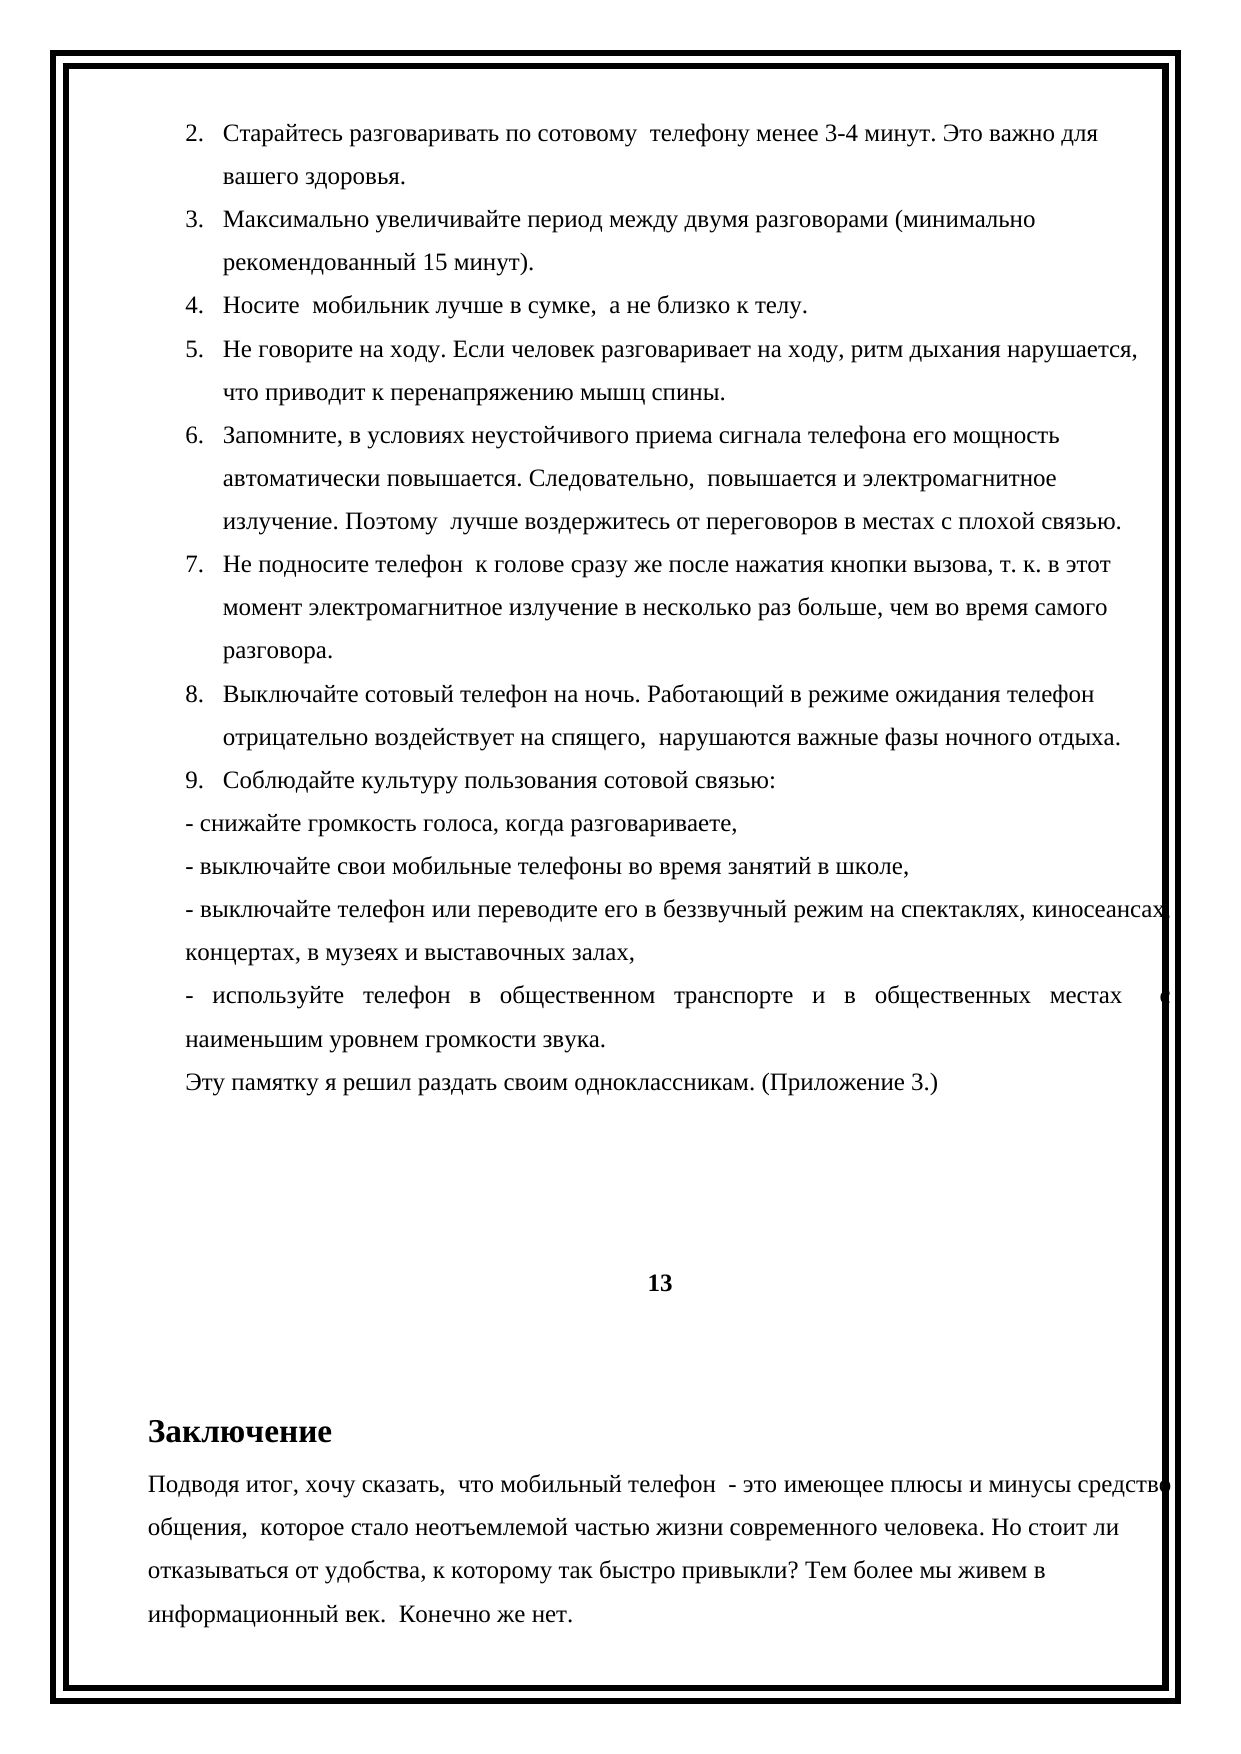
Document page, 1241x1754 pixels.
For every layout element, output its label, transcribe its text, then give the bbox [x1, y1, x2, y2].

list Соблюдайте культуру пользования сотовой связью: [185, 765, 1162, 794]
text 13 [148, 1268, 1162, 1297]
text Эту памятку я решил раздать своим одноклассникам. (Приложение 3.) [185, 1067, 1162, 1096]
text - выключайте свои мобильные телефоны во время занятий в школе, [185, 851, 1162, 880]
list Не подносите телефон к голове сразу же после нажатия кнопки вызова, т. к. в этот момент электромагнитное излучение в несколько раз больше, чем во время самого разговора. [185, 549, 1162, 664]
text Заключение [148, 1412, 1162, 1450]
text - используйте телефон в общественном транспорте и в общественных местах с наименьшим уровнем громкости звука. [185, 981, 1162, 1052]
text - выключайте телефон или переводите его в беззвучный режим на спектаклях, киносеансах, концертах, в музеях и выставочных залах, [185, 894, 1162, 966]
text Подводя итог, хочу сказать, что мобильный телефон - это имеющее плюсы и минусы средство общения, которое стало неотъемлемой частью жизни современного человека. Но стоит ли отказываться от удобства, к которому так быстро привыкли? Тем более мы живем в информационный век. Конечно же нет. [148, 1469, 1162, 1627]
list Запомните, в условиях неустойчивого приема сигнала телефона его мощность автоматически повышается. Следовательно, повышается и электромагнитное излучение. Поэтому лучше воздержитесь от переговоров в местах с плохой связью. [185, 420, 1162, 535]
list Не говорите на ходу. Если человек разговаривает на ходу, ритм дыхания нарушается, что приводит к перенапряжению мышц спины. [185, 334, 1162, 406]
list Носите мобильник лучше в сумке, а не близко к телу. [185, 291, 1162, 319]
list Выключайте сотовый телефон на ночь. Работающий в режиме ожидания телефон отрицательно воздействует на спящего, нарушаются важные фазы ночного отдыха. [185, 679, 1162, 751]
list Максимально увеличивайте период между двумя разговорами (минимально рекомендованный 15 минут). [185, 204, 1162, 276]
text - снижайте громкость голоса, когда разговариваете, [185, 808, 1162, 837]
list Старайтесь разговаривать по сотовому телефону менее 3-4 минут. Это важно для вашего здоровья. [185, 118, 1162, 190]
